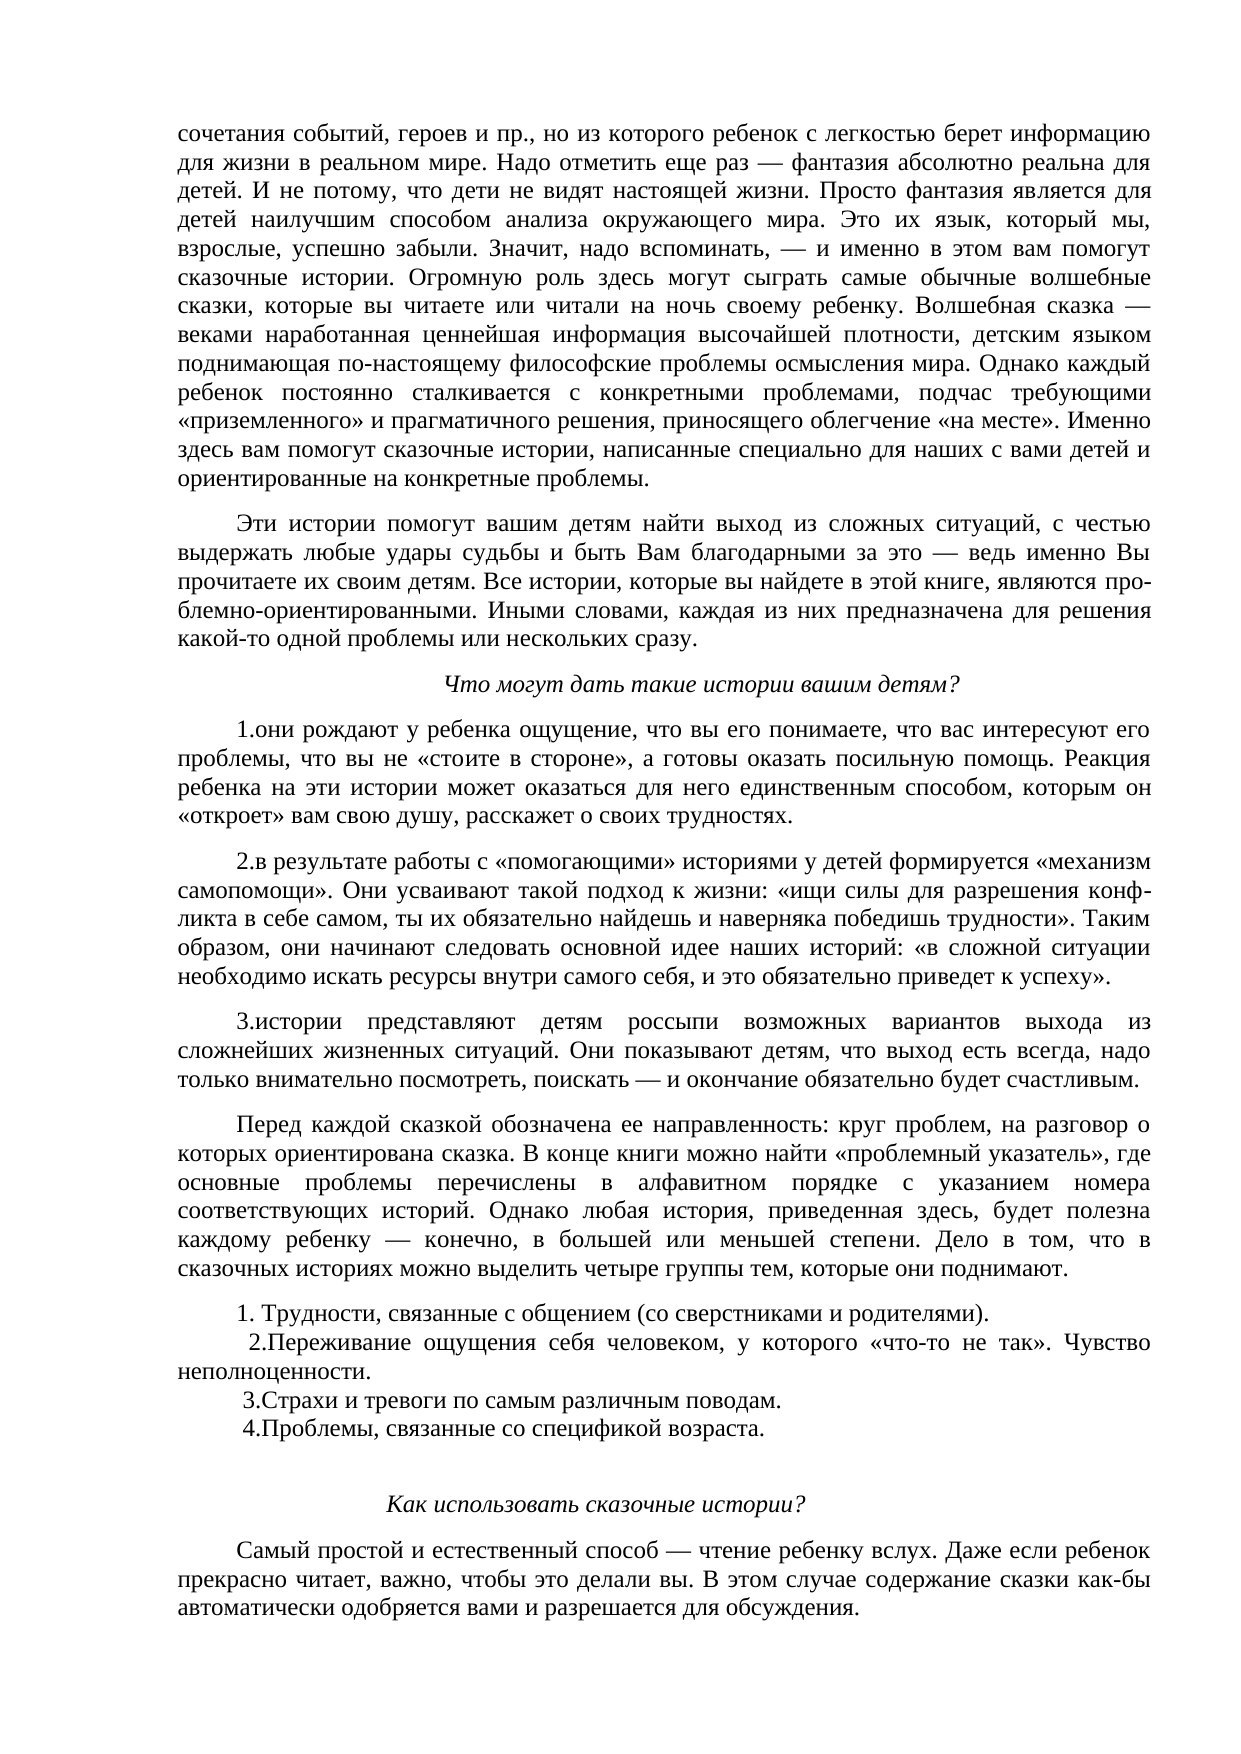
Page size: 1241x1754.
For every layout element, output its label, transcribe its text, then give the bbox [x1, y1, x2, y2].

text 4.Проблемы, связанные со спецификой возраста. [177, 1413, 1152, 1442]
text Перед каждой сказкой обозначена ее направленность: круг проблем, на разговор о которых ориентирована сказка. В конце книги можно найти «проблемный указатель», где основные проблемы перечислены в алфавитном порядке с указанием номера соответствующих историй. Однако любая история, приведенная здесь, будет полезна каждому ребенку — конечно, в большей или меньшей степени. Дело в том, что в сказочных историях можно выделить четыре группы тем, которые они поднимают. [177, 1109, 1152, 1282]
text Как использовать сказочные истории? [177, 1489, 1152, 1518]
text 2.в результате работы с «помогающими» историями у детей формируется «механизм самопомощи». Они усваивают такой подход к жизни: «ищи силы для разрешения конфликта в себе самом, ты их обязательно найдешь и наверняка победишь трудности». Таким образом, они начинают следовать основной идее наших историй: «в сложной ситуации необходимо искать ресурсы внутри самого себя, и это обязательно приведет к успеху». [177, 846, 1152, 990]
text 3.истории представляют детям россыпи возможных вариантов выхода из сложнейших жизненных ситуаций. Они показывают детям, что выход есть всегда, надо только внимательно посмотреть, поискать — и окончание обязательно будет счастливым. [177, 1006, 1152, 1093]
text 1. Трудности, связанные с общением (со сверстниками и родителями). [177, 1298, 1152, 1327]
text 2.Переживание ощущения себя человеком, у которого «что-то не так». Чувство неполноценности. [177, 1327, 1152, 1385]
text Эти истории помогут вашим детям найти выход из сложных ситуаций, с честью выдержать любые удары судьбы и быть Вам благодарными за это — ведь именно Вы прочитаете их своим детям. Все истории, которые вы найдете в этой книге, являются проблемно-ориентированными. Иными словами, каждая из них предназначена для решения какой-то одной проблемы или нескольких сразу. [177, 508, 1152, 652]
text 3.Страхи и тревоги по самым различным поводам. [177, 1385, 1152, 1413]
text Самый простой и естественный способ — чтение ребенку вслух. Даже если ребенок прекрасно читает, важно, чтобы это делали вы. В этом случае содержание сказки как-бы автоматически одобряется вами и разрешается для обсуждения. [177, 1535, 1152, 1621]
text Что могут дать такие истории вашим детям? [177, 669, 1152, 698]
text 1.они рождают у ребенка ощущение, что вы его понимаете, что вас интересуют его проблемы, что вы не «стоите в стороне», а готовы оказать посильную помощь. Реакция ребенка на эти истории может оказаться для него единственным способом, которым он «откроет» вам свою душу, расскажет о своих трудностях. [177, 714, 1152, 829]
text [177, 118, 1152, 492]
